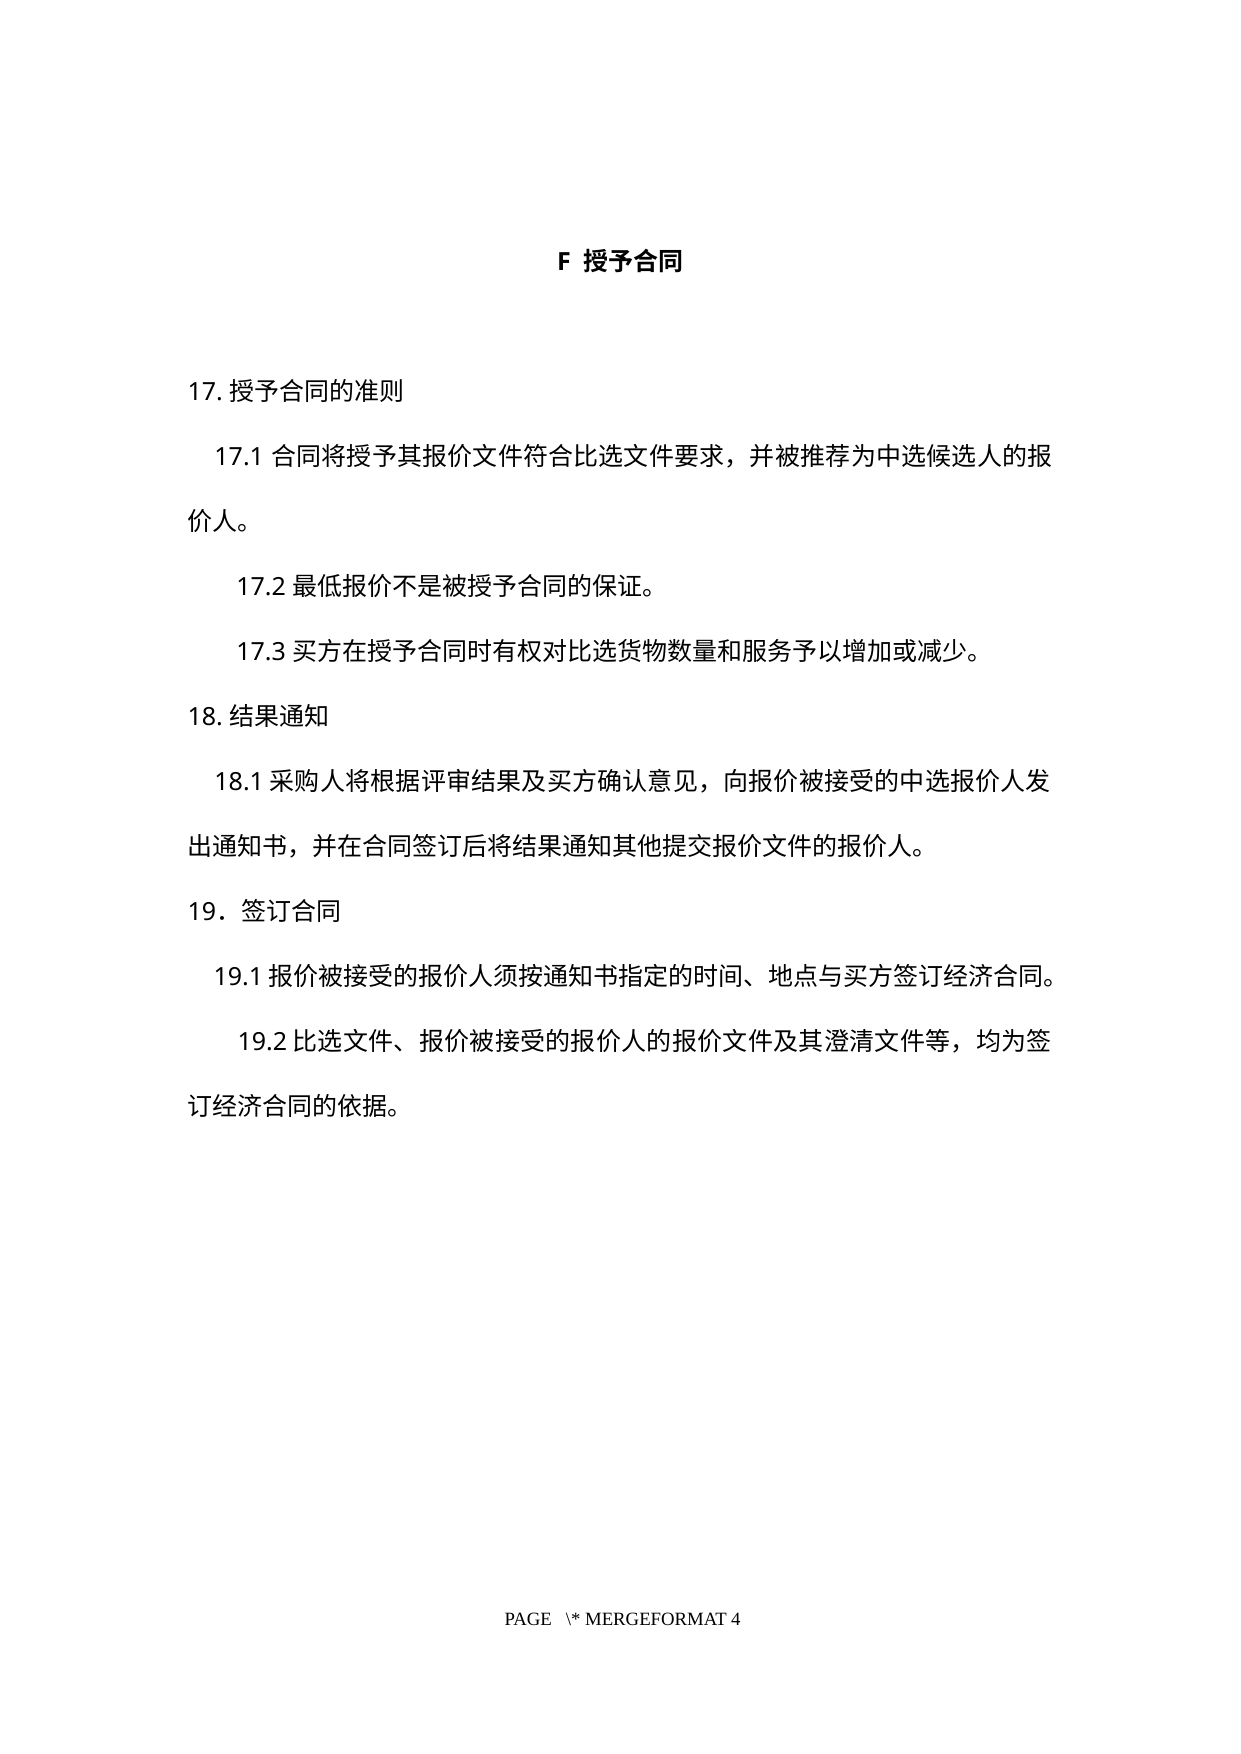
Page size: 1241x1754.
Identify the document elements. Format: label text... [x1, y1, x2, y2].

text 17.3 买方在授予合同时有权对比选货物数量和服务予以增加或减少。 [187, 617, 1053, 682]
text 17. 授予合同的准则 [187, 357, 1053, 422]
text F 授予合同 [187, 227, 1053, 292]
text 19.2比选文件、报价被接受的报价人的报价文件及其澄清文件等，均为签订经济合同的依据。 [187, 1007, 1053, 1137]
text 19．签订合同 [187, 877, 1053, 942]
text 17.2 最低报价不是被授予合同的保证。 [187, 552, 1053, 617]
text 18.1采购人将根据评审结果及买方确认意见，向报价被接受的中选报价人发出通知书，并在合同签订后将结果通知其他提交报价文件的报价人。 [187, 747, 1053, 877]
text 18. 结果通知 [187, 682, 1053, 747]
text 17.1 合同将授予其报价文件符合比选文件要求，并被推荐为中选候选人的报价人。 [187, 422, 1053, 552]
text 19.1报价被接受的报价人须按通知书指定的时间、地点与买方签订经济合同。 [187, 942, 1053, 1007]
